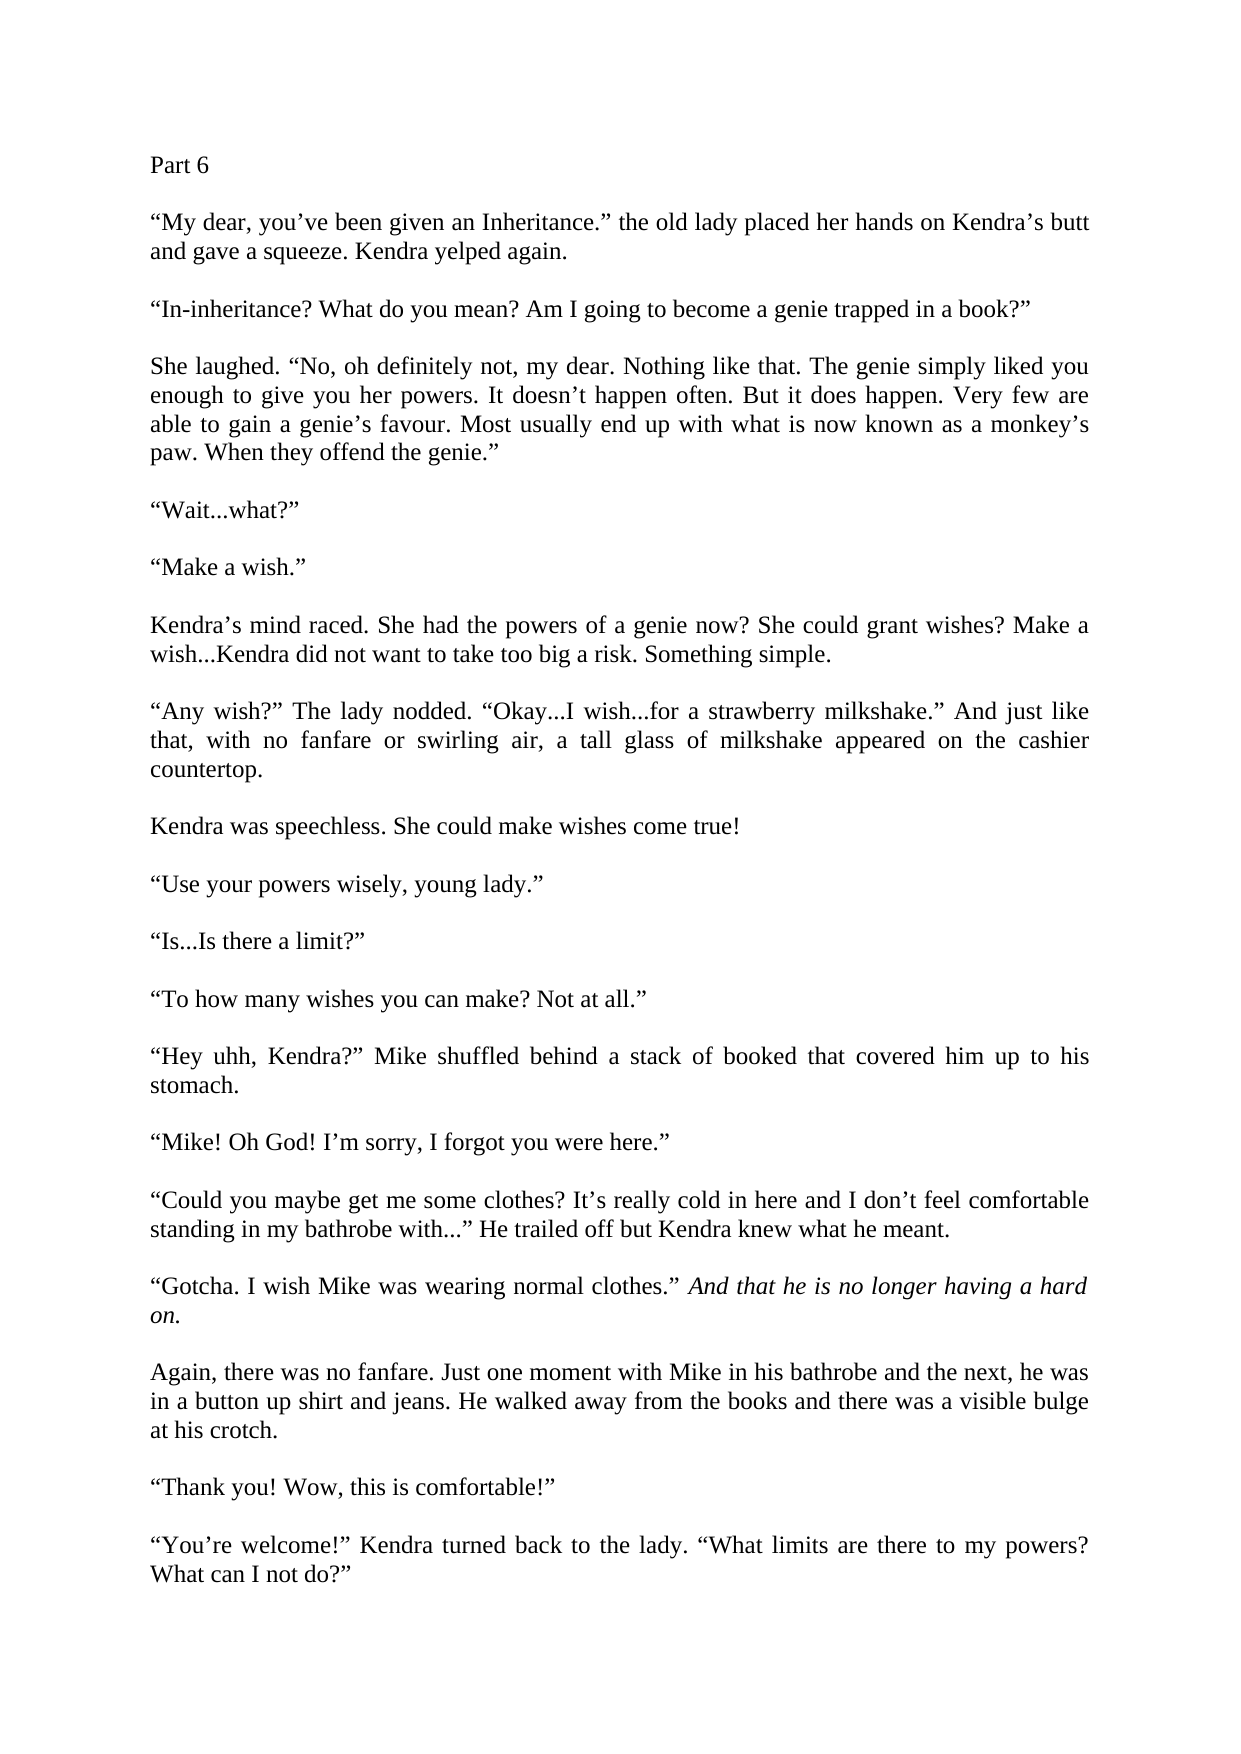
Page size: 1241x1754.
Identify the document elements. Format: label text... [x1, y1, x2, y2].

text “Is...Is there a limit?” [150, 926, 1090, 955]
text “To how many wishes you can make? Not at all.” [150, 984, 1090, 1012]
text Again, there was no fanfare. Just one moment with Mike in his bathrobe and the next, he was in a button up shirt and jeans. He walked away from the books and there was a visible bulge at his crotch. [150, 1357, 1090, 1444]
text “Use your powers wisely, young lady.” [150, 869, 1090, 897]
text Part 6 [150, 150, 1090, 179]
text She laughed. “No, oh definitely not, my dear. Nothing like that. The genie simply liked you enough to give you her powers. It doesn’t happen often. But it does happen. Very few are able to gain a genie’s favour. Most usually end up with what is now known as a monkey’s paw. When they offend the genie.” [150, 351, 1090, 466]
text Kendra’s mind raced. She had the powers of a genie now? She could grant wishes? Make a wish...Kendra did not want to take too big a risk. Something simple. [150, 610, 1090, 667]
text “Mike! Oh God! I’m sorry, I forgot you were here.” [150, 1127, 1090, 1156]
text “In-inheritance? What do you mean? Am I going to become a genie trapped in a book?” [150, 294, 1090, 322]
text “Thank you! Wow, this is comfortable!” [150, 1472, 1090, 1501]
text “Hey uhh, Kendra?” Mike shuffled behind a stack of booked that covered him up to his stomach. [150, 1041, 1090, 1099]
text “Gotcha. I wish Mike was wearing normal clothes.” And that he is no longer having a hard on. [150, 1271, 1090, 1329]
text “My dear, you’ve been given an Inheritance.” the old lady placed her hands on Kendra’s butt and gave a squeeze. Kendra yelped again. [150, 207, 1090, 265]
text Kendra was speechless. She could make wishes come true! [150, 811, 1090, 840]
text “Could you maybe get me some clothes? It’s really cold in here and I don’t feel comfortable standing in my bathrobe with...” He trailed off but Kendra knew what he meant. [150, 1185, 1090, 1242]
text “Any wish?” The lady nodded. “Okay...I wish...for a strawberry milkshake.” And just like that, with no fanfare or swirling air, a tall glass of milkshake appeared on the cashier countertop. [150, 696, 1090, 782]
text “Wait...what?” [150, 495, 1090, 524]
text “Make a wish.” [150, 552, 1090, 581]
text “You’re welcome!” Kendra turned back to the lady. “What limits are there to my powers? What can I not do?” [150, 1530, 1090, 1587]
